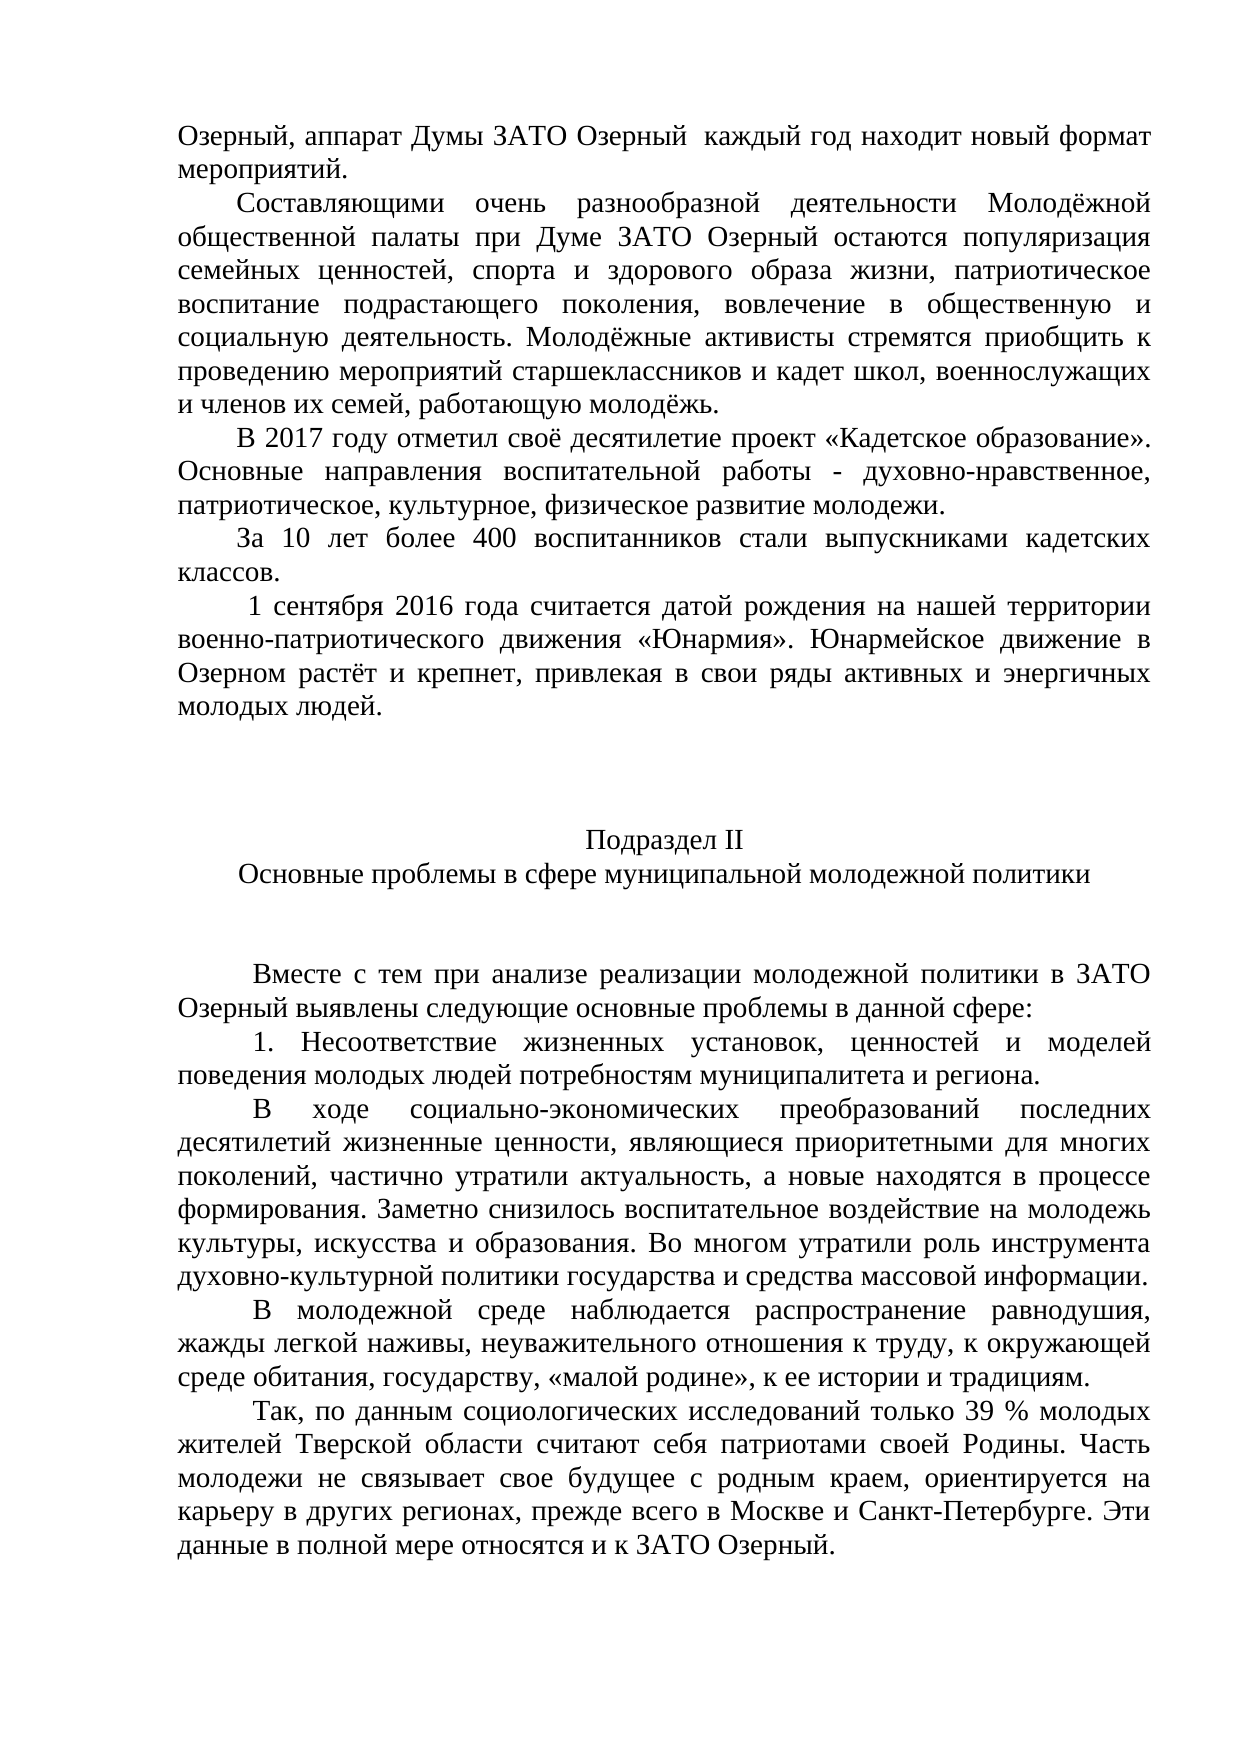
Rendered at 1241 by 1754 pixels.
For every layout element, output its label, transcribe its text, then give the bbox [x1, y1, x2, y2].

text В ходе социально-экономических преобразований последних десятилетий жизненные ценности, являющиеся приоритетными для многих поколений, частично утратили актуальность, а новые находятся в процессе формирования. Заметно снизилось воспитательное воздействие на молодежь культуры, искусства и образования. Во многом утратили роль инструмента духовно-культурной политики государства и средства массовой информации. [177, 1091, 1152, 1292]
text 1 сентября 2016 года считается датой рождения на нашей территории военно-патриотического движения «Юнармия». Юнармейское движение в Озерном растёт и крепнет, привлекая в свои ряды активных и энергичных молодых людей. [177, 588, 1152, 722]
text Подраздел II [177, 822, 1152, 856]
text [177, 118, 1152, 185]
text За 10 лет более 400 воспитанников стали выпускниками кадетских классов. [177, 521, 1152, 588]
text Основные проблемы в сфере муниципальной молодежной политики [177, 856, 1152, 889]
text В 2017 году отметил своё десятилетие проект «Кадетское образование». Основные направления воспитательной работы - духовно-нравственное, патриотическое, культурное, физическое развитие молодежи. [177, 420, 1152, 521]
text Составляющими очень разнообразной деятельности Молодёжной общественной палаты при Думе ЗАТО Озерный остаются популяризация семейных ценностей, спорта и здорового образа жизни, патриотическое воспитание подрастающего поколения, вовлечение в общественную и социальную деятельность. Молодёжные активисты стремятся приобщить к проведению мероприятий старшеклассников и кадет школ, военнослужащих и членов их семей, работающую молодёжь. [177, 185, 1152, 420]
text Вместе с тем при анализе реализации молодежной политики в ЗАТО Озерный выявлены следующие основные проблемы в данной сфере: [177, 957, 1152, 1024]
text В молодежной среде наблюдается распространение равнодушия, жажды легкой наживы, неуважительного отношения к труду, к окружающей среде обитания, государству, «малой родине», к ее истории и традициям. [177, 1292, 1152, 1393]
text 1. Несоответствие жизненных установок, ценностей и моделей поведения молодых людей потребностям муниципалитета и региона. [177, 1024, 1152, 1091]
text Так, по данным социологических исследований только 39 % молодых жителей Тверской области считают себя патриотами своей Родины. Часть молодежи не связывает свое будущее с родным краем, ориентируется на карьеру в других регионах, прежде всего в Москве и Санкт-Петербурге. Эти данные в полной мере относятся и к ЗАТО Озерный. [177, 1393, 1152, 1560]
